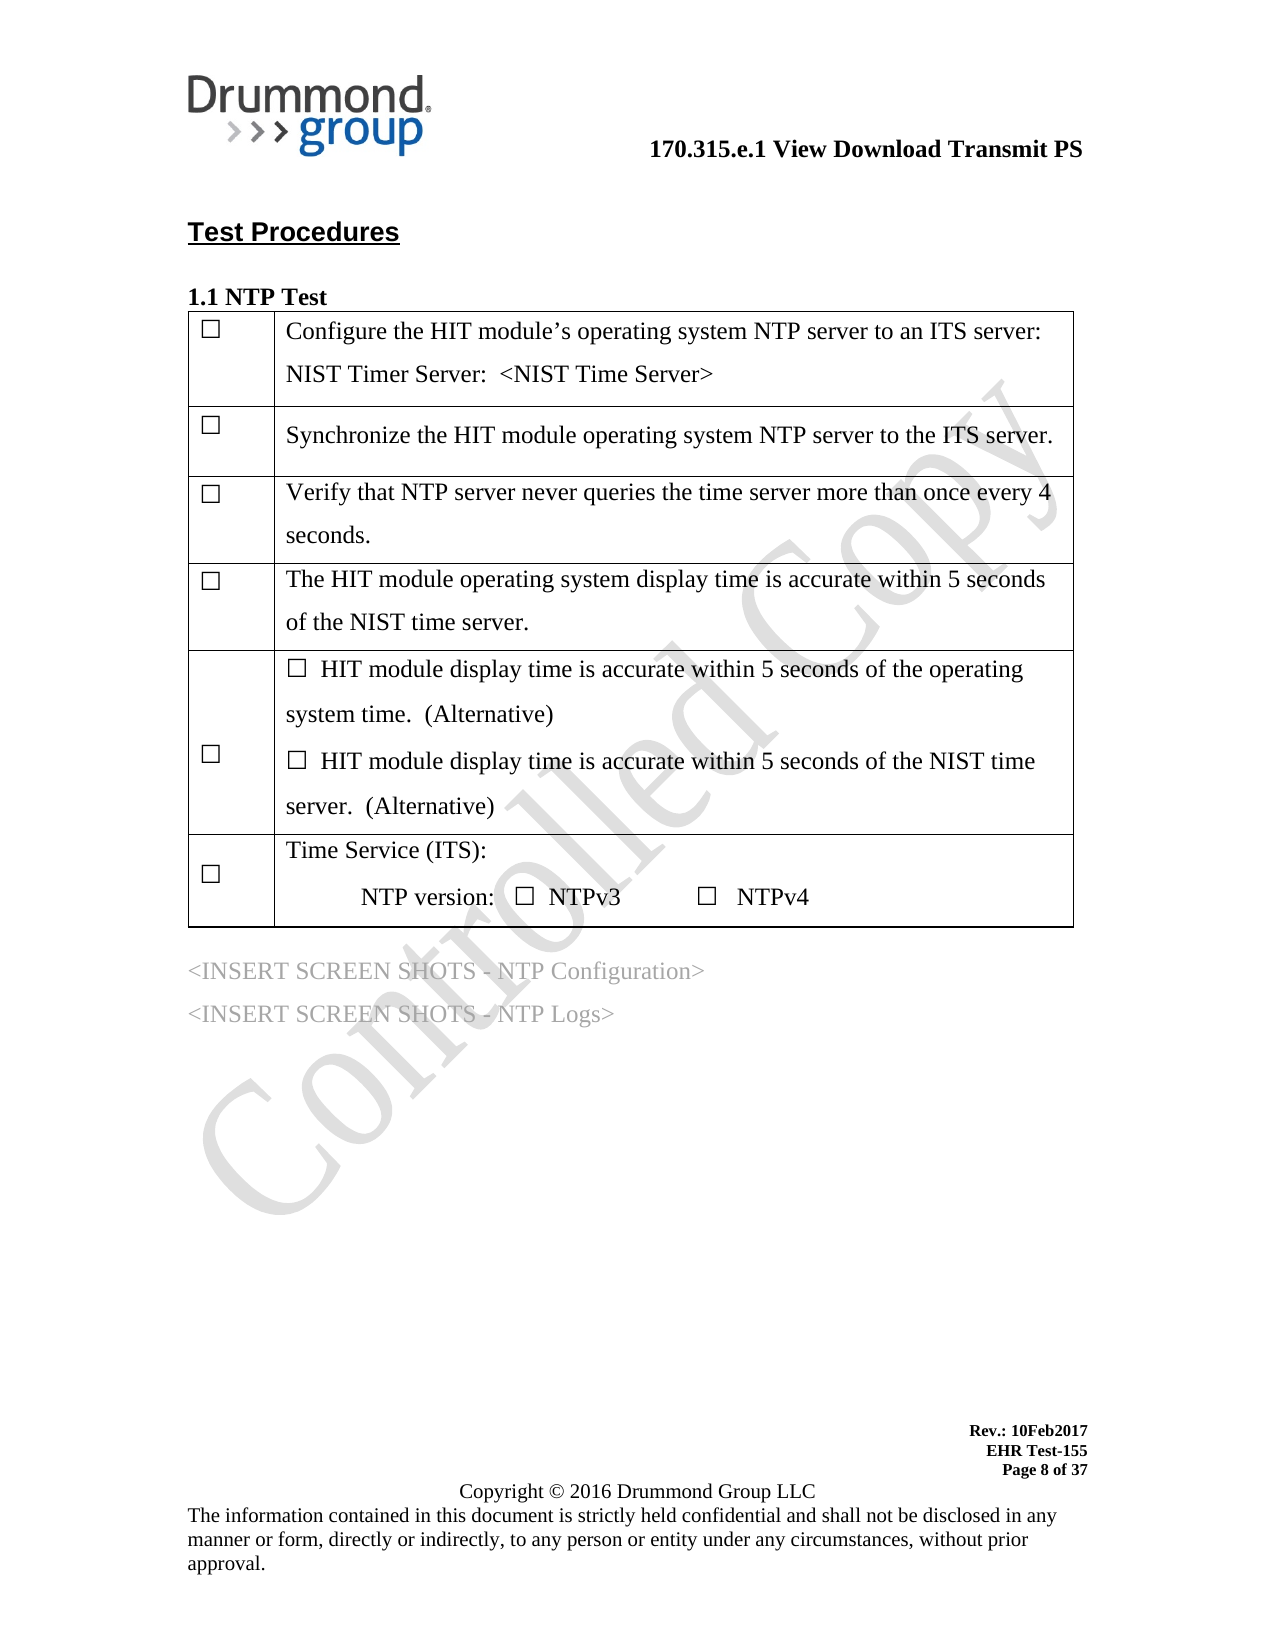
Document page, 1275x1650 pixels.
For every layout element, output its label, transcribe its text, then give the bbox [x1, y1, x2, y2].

text <INSERT SCREEN SHOTS - NTP Configuration> [187, 956, 1087, 985]
table_cell Synchronize the HIT module operating system NTP server to the ITS server. [275, 407, 1073, 476]
table_cell Verify that NTP server never queries the time server more than once every 4 seconds. [275, 477, 1073, 563]
table_cell [189, 651, 274, 834]
subtitle Test Procedures [187, 216, 1087, 247]
table_header [189, 312, 274, 406]
table_cell The HIT module operating system display time is accurate within 5 seconds of the NIST time server. [275, 564, 1073, 650]
table_header Configure the HIT module’s operating system NTP server to an ITS server: NIST Timer Server: <NIST Time Server> [275, 312, 1073, 406]
picture [187, 75, 433, 157]
table_cell HIT module display time is accurate within 5 seconds of the operating system time. (Alternative) HIT module display time is accurate within 5 seconds of the NIST time server. (Alternative) [275, 651, 1073, 834]
text 1.1 NTP Test [187, 282, 1087, 311]
text <INSERT SCREEN SHOTS - NTP Logs> [187, 999, 1087, 1028]
table_cell Time Service (ITS): NTP version: NTPv3 NTPv4 [275, 835, 1073, 926]
